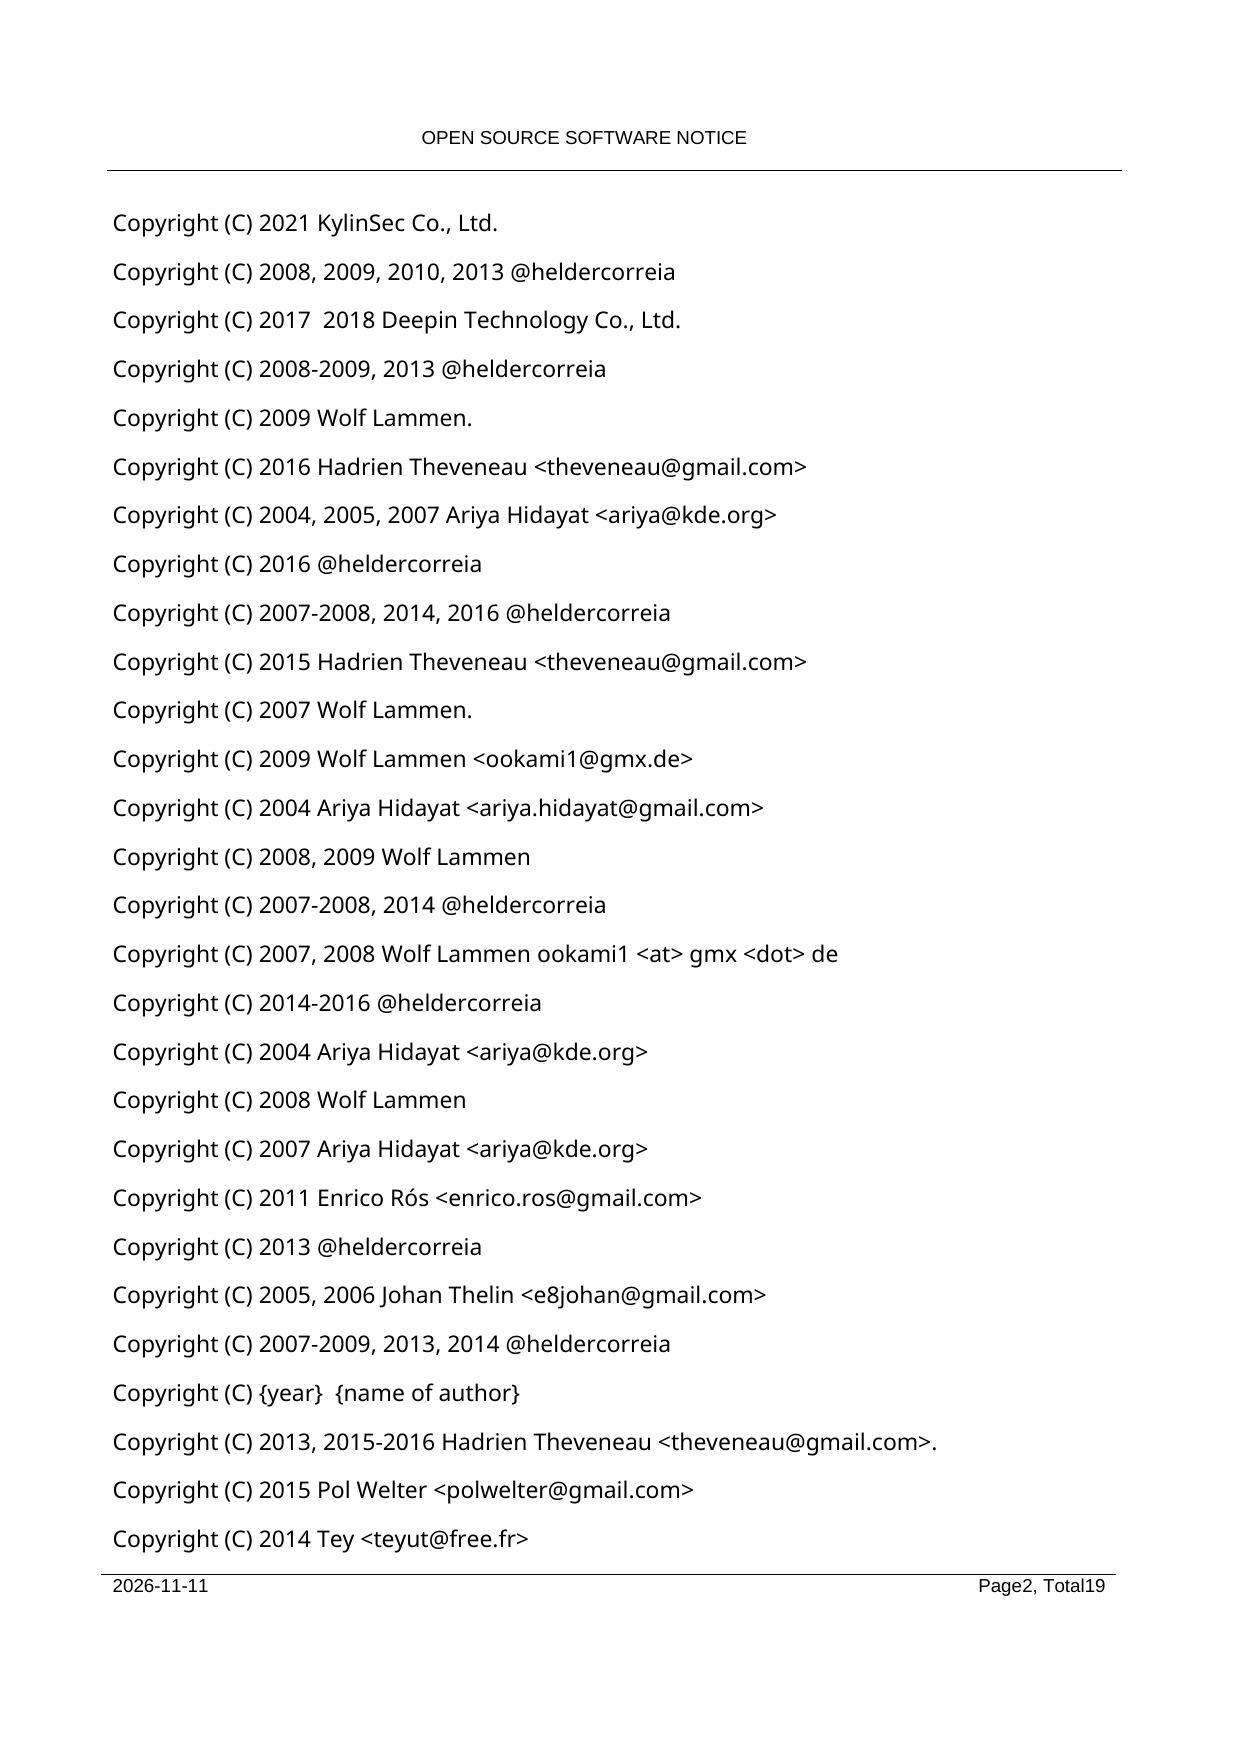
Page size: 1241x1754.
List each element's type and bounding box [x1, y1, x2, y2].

text [112, 206, 1128, 1555]
